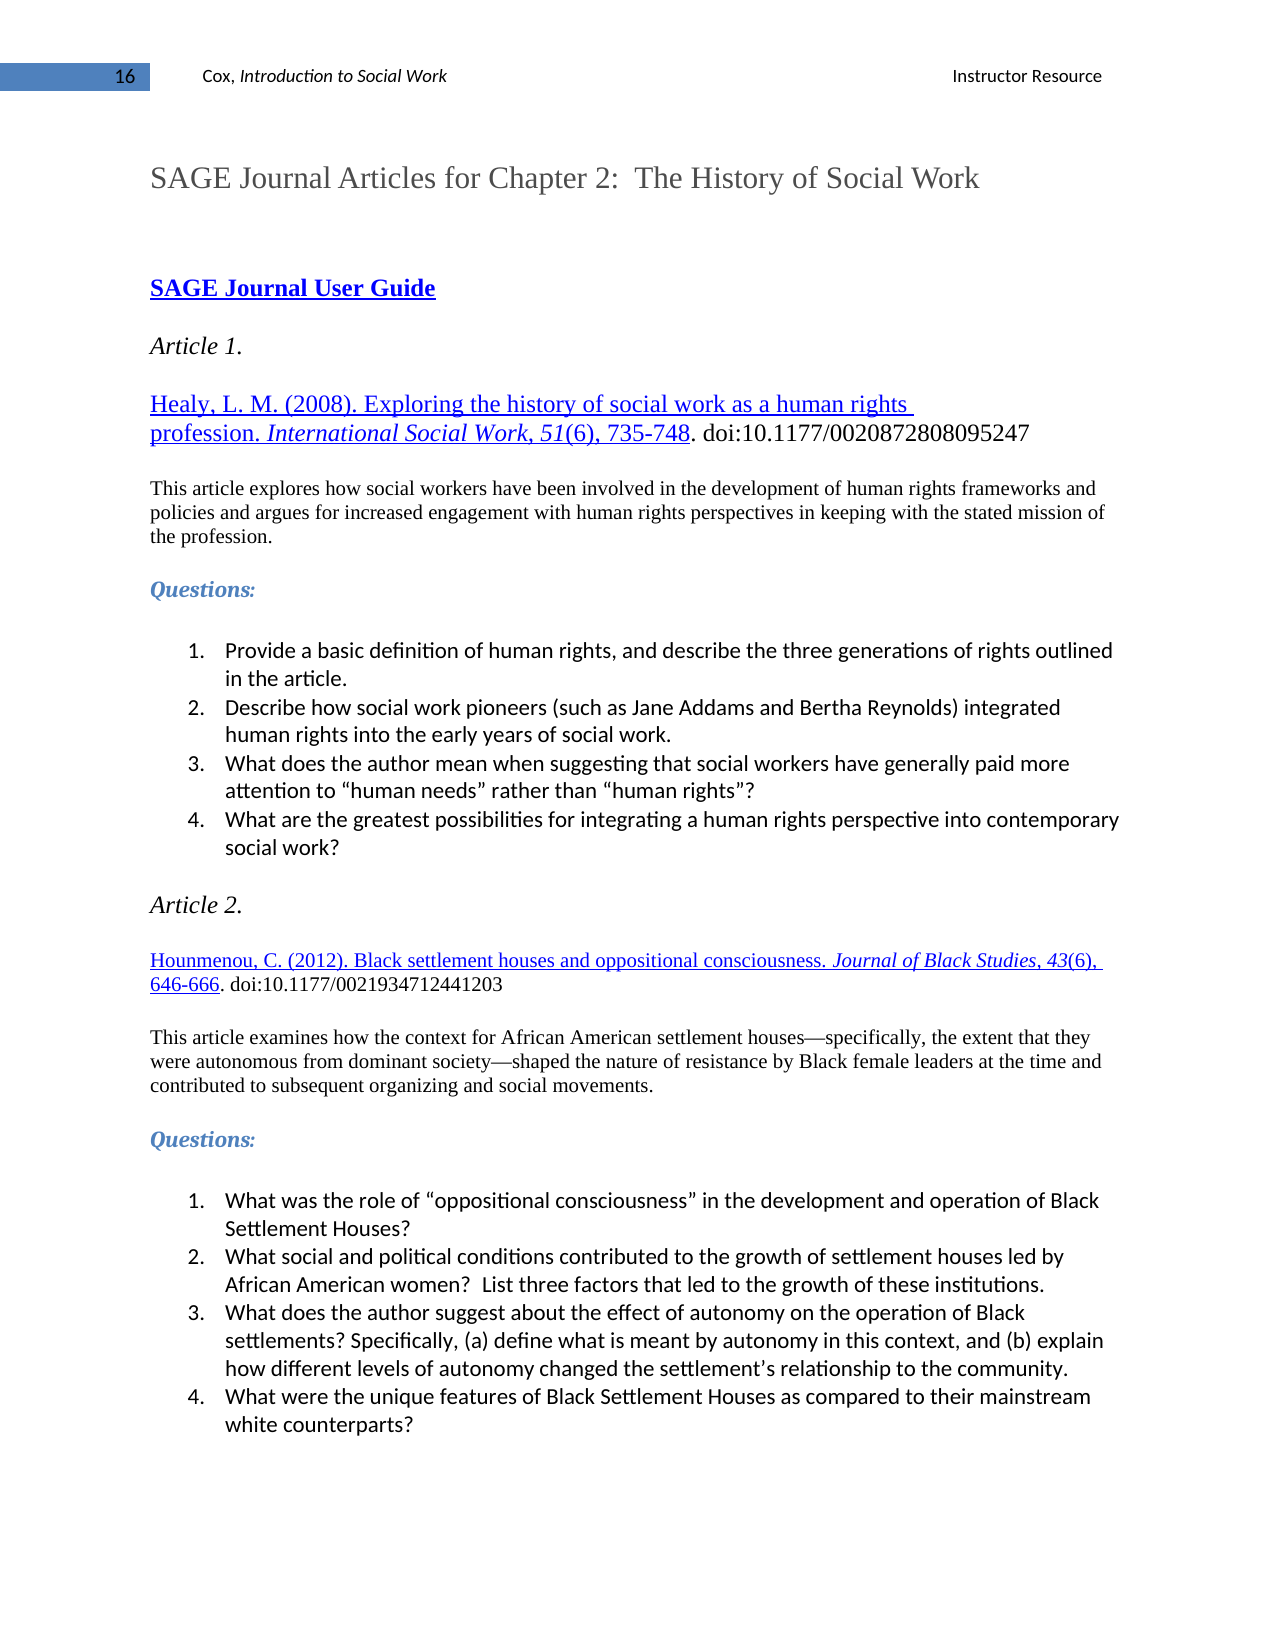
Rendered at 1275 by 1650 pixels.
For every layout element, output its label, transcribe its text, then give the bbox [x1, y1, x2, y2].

list Provide a basic definition of human rights, and describe the three generations of rights outlined in the article. [187, 637, 1125, 693]
list What are the greatest possibilities for integrating a human rights perspective into contemporary social work? [187, 805, 1125, 861]
text Hounmenou, C. (2012). Black settlement houses and oppositional consciousness. Journal of Black Studies, 43(6), 646-666. doi:10.1177/0021934712441203 [150, 948, 1125, 996]
subtitle SAGE Journal Articles for Chapter 2: The History of Social Work [150, 160, 1125, 196]
text Healy, L. M. (2008). Exploring the history of social work as a human rights profession. International Social Work, 51(6), 735-748. doi:10.1177/0020872808095247 [150, 389, 1125, 447]
list What does the author mean when suggesting that social workers have generally paid more attention to “human needs” rather than “human rights”? [187, 749, 1125, 805]
text This article explores how social workers have been involved in the development of human rights frameworks and policies and argues for increased engagement with human rights perspectives in keeping with the stated mission of the profession. [150, 476, 1125, 548]
text SAGE Journal User Guide [150, 273, 1125, 302]
text This article examines how the context for African American settlement houses—specifically, the extent that they were autonomous from dominant society—shaped the nature of resistance by Black female leaders at the time and contributed to subsequent organizing and social movements. [150, 1025, 1125, 1097]
list What does the author suggest about the effect of autonomy on the operation of Black settlements? Specifically, (a) define what is meant by autonomy in this context, and (b) explain how different levels of autonomy changed the settlement’s relationship to the community. [187, 1298, 1125, 1382]
subtitle Questions: [150, 577, 1125, 603]
text Article 1. [150, 331, 1125, 360]
subtitle Questions: [150, 1126, 1125, 1153]
text Article 2. [150, 890, 1125, 919]
list What were the unique features of Black Settlement Houses as compared to their mainstream white counterparts? [187, 1382, 1125, 1438]
list What social and political conditions contributed to the growth of settlement houses led by African American women? List three factors that led to the growth of these institutions. [187, 1242, 1125, 1298]
list What was the role of “oppositional consciousness” in the development and operation of Black Settlement Houses? [187, 1186, 1125, 1242]
list Describe how social work pioneers (such as Jane Addams and Bertha Reynolds) integrated human rights into the early years of social work. [187, 693, 1125, 749]
